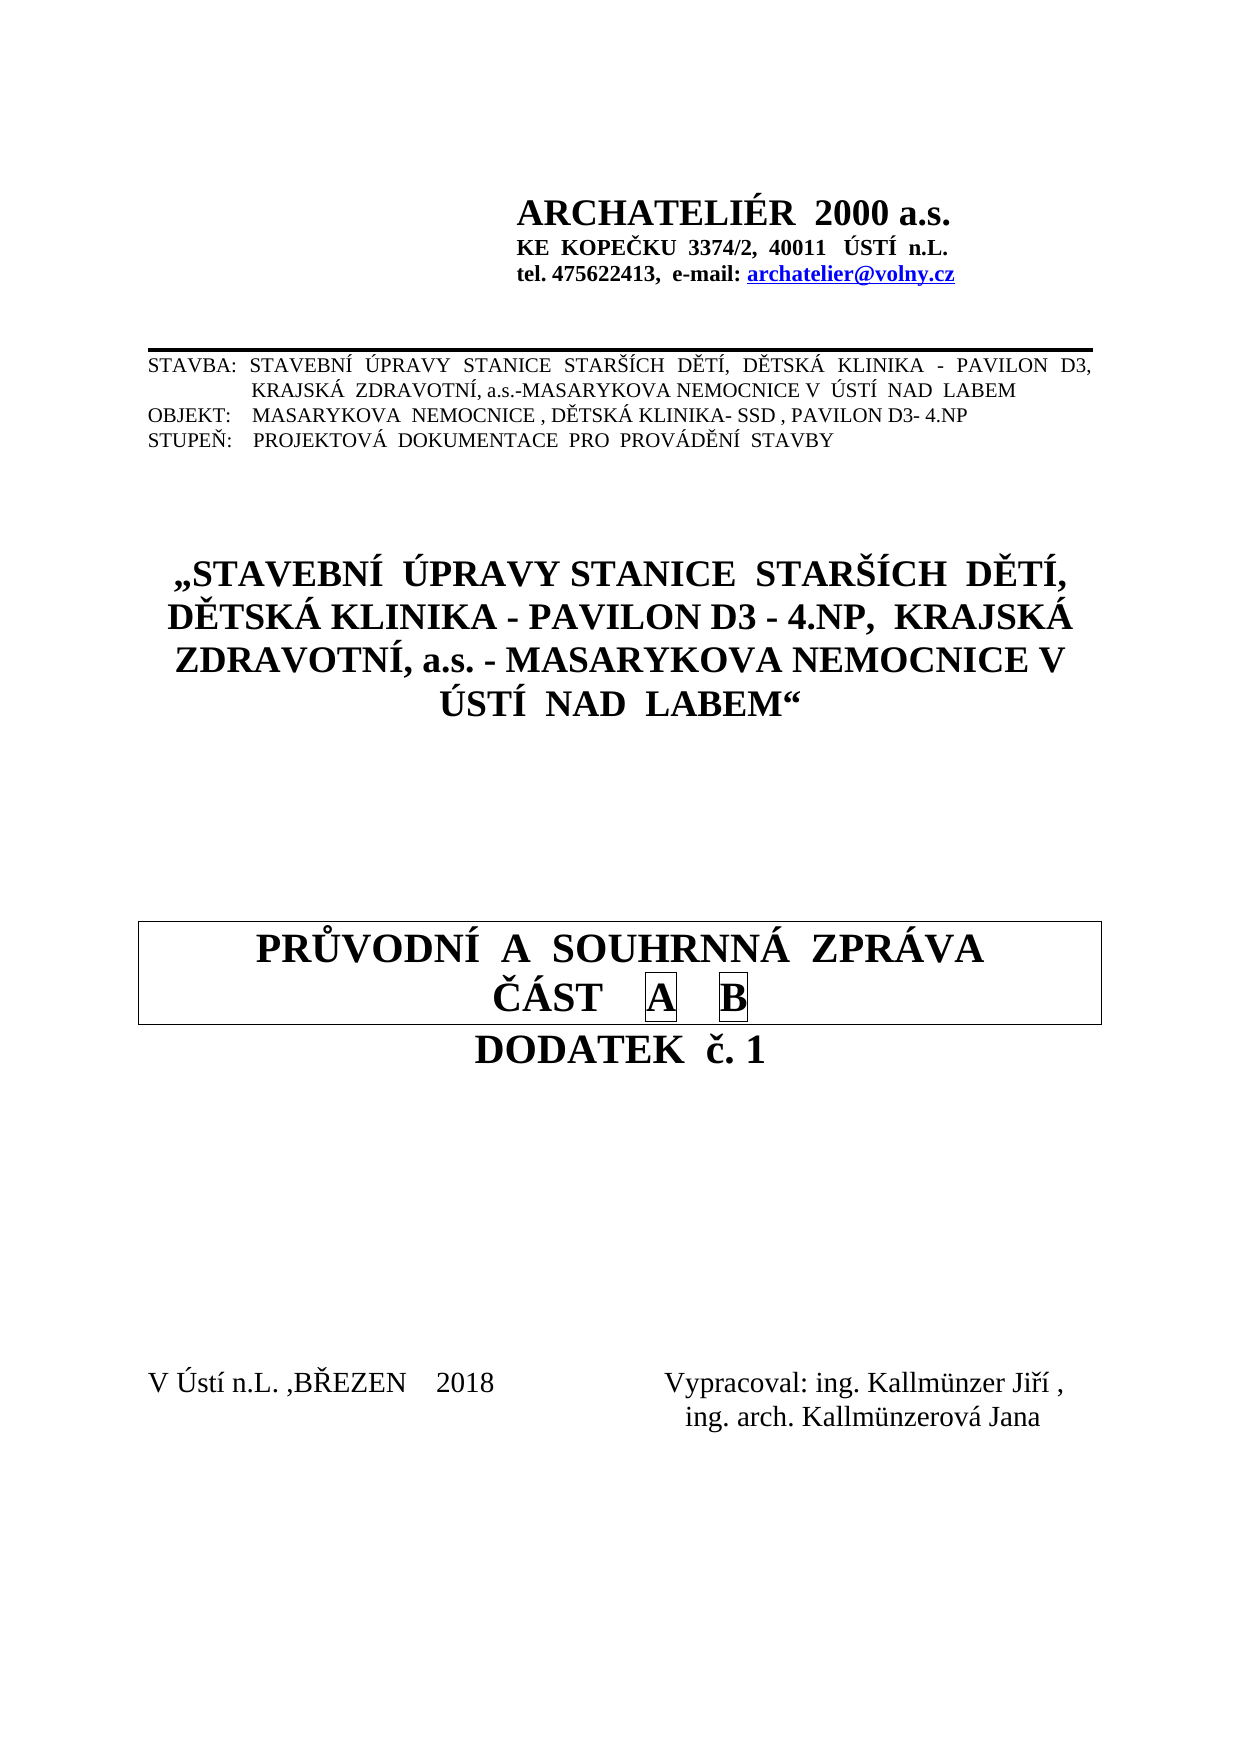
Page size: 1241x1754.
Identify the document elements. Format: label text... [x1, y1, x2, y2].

text PRŮVODNÍ A SOUHRNNÁ ZPRÁVA [139, 922, 1101, 969]
text OBJEKT: MASARYKOVA NEMOCNICE , DĚTSKÁ KLINIKA- SSD , PAVILON D3- 4.NP [148, 402, 1093, 427]
text DODATEK č. 1 [148, 1025, 1093, 1073]
text ARCHATELIÉR 2000 a.s. [443, 191, 1093, 234]
text STAVBA: STAVEBNÍ ÚPRAVY STANICE STARŠÍCH DĚTÍ, DĚTSKÁ KLINIKA - PAVILON D3, KRAJSKÁ ZDRAVOTNÍ, a.s.-MASARYKOVA NEMOCNICE V ÚSTÍ NAD LABEM [148, 352, 1093, 402]
text ČÁST A B [139, 969, 1101, 1024]
text „STAVEBNÍ ÚPRAVY STANICE STARŠÍCH DĚTÍ, DĚTSKÁ KLINIKA - PAVILON D3 - 4.NP, KRAJSKÁ ZDRAVOTNÍ, a.s. - MASARYKOVA NEMOCNICE V ÚSTÍ NAD LABEM“ [148, 552, 1093, 724]
text tel. 475622413, e-mail: archatelier@volny.cz [148, 260, 1093, 287]
text STUPEŇ: PROJEKTOVÁ DOKUMENTACE PRO PROVÁDĚNÍ STAVBY [148, 427, 1093, 452]
text V Ústí n.L. ,BŘEZEN 2018 Vypracoval: , ing. arch. Kallmünzerová Jana [148, 1365, 1093, 1432]
text KE KOPEČKU 3374/2, 40011 ÚSTÍ n.L. [443, 234, 1093, 260]
